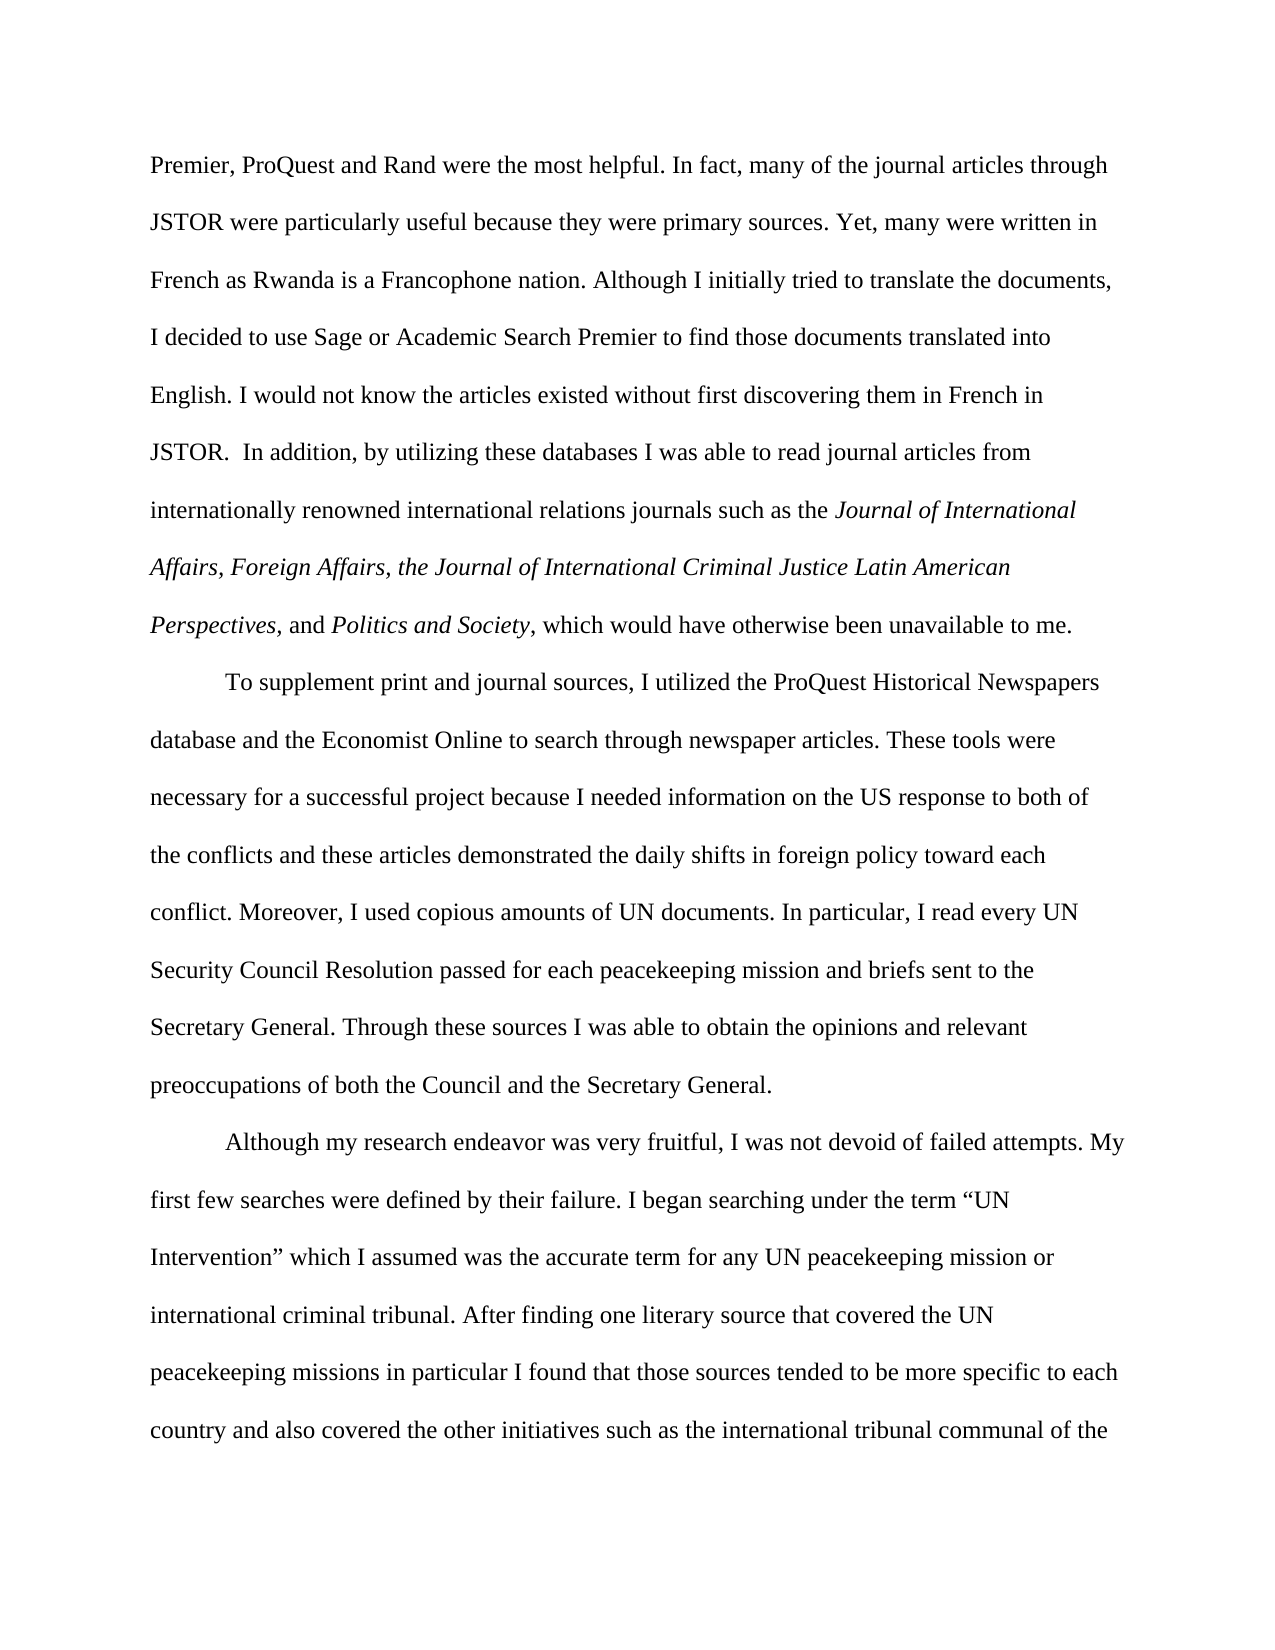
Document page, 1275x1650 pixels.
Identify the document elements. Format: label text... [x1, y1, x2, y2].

text To supplement print and journal sources, I utilized the ProQuest Historical Newspapers database and the Economist Online to search through newspaper articles. These tools were necessary for a successful project because I needed information on the US response to both of the conflicts and these articles demonstrated the daily shifts in foreign policy toward each conflict. Moreover, I used copious amounts of UN documents. In particular, I read every UN Security Council Resolution passed for each peacekeeping mission and briefs sent to the Secretary General. Through these sources I was able to obtain the opinions and relevant preoccupations of both the Council and the Secretary General. [150, 667, 1125, 1099]
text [150, 1127, 1125, 1444]
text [150, 150, 1125, 639]
